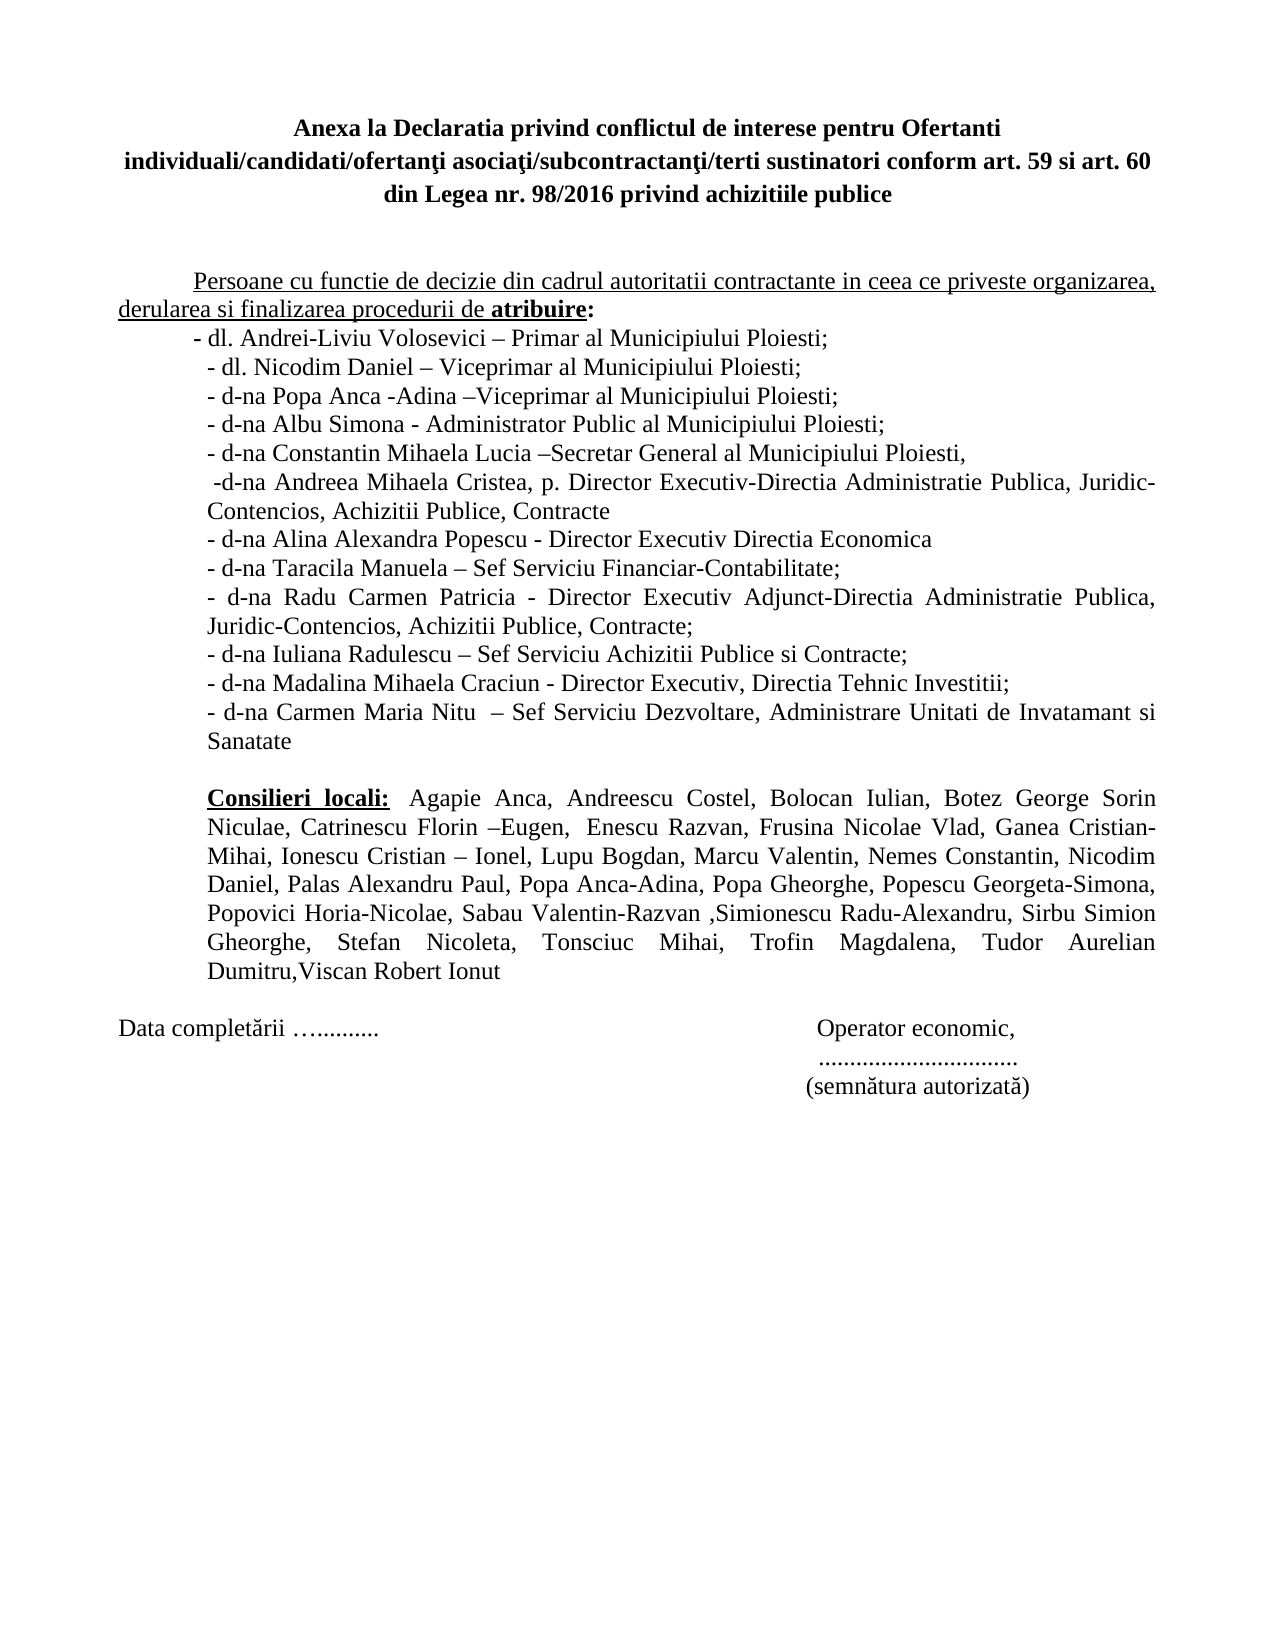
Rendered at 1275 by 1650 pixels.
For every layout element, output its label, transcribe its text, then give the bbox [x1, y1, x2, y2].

text Data completării ….......... Operator economic, [118, 1013, 1157, 1042]
text - d-na Constantin Mihaela Lucia –Secretar General al Municipiului Ploiesti, [207, 438, 1157, 467]
text - d-na Radu Carmen Patricia - Director Executiv Adjunct-Directia Administratie Publica, Juridic-Contencios, Achizitii Publice, Contracte; [207, 582, 1157, 639]
text ................................ [118, 1042, 1157, 1071]
text (semnătura autorizată) [118, 1071, 1157, 1099]
text - dl. Andrei-Liviu Volosevici – Primar al Municipiului Ploiesti; [118, 323, 1157, 352]
text Anexa la Declaratia privind conflictul de interese pentru Ofertanti individuali/candidati/ofertanţi asociaţi/subcontractanţi/terti sustinatori conform art. 59 si art. 60 din Legea nr. 98/2016 privind achizitiile publice [118, 113, 1157, 208]
text Persoane cu functie de decizie din cadrul autoritatii contractante in ceea ce priveste organizarea, derularea si finalizarea procedurii de atribuire: [118, 266, 1157, 323]
text Consilieri locali: Agapie Anca, Andreescu Costel, Bolocan Iulian, Botez George Sorin Niculae, Catrinescu Florin –Eugen, Enescu Razvan, Frusina Nicolae Vlad, Ganea Cristian-Mihai, Ionescu Cristian – Ionel, Lupu Bogdan, Marcu Valentin, Nemes Constantin, Nicodim Daniel, Palas Alexandru Paul, Popa Anca-Adina, Popa Gheorghe, Popescu Georgeta-Simona, Popovici Horia-Nicolae, Sabau Valentin-Razvan ,Simionescu Radu-Alexandru, Sirbu Simion Gheorghe, Stefan Nicoleta, Tonsciuc Mihai, Trofin Magdalena, Tudor Aurelian Dumitru,Viscan Robert Ionut [207, 783, 1157, 984]
text - d-na Madalina Mihaela Craciun - Director Executiv, Directia Tehnic Investitii; [207, 668, 1157, 697]
text - d-na Albu Simona - Administrator Public al Municipiului Ploiesti; [207, 409, 1157, 438]
text - d-na Iuliana Radulescu – Sef Serviciu Achizitii Publice si Contracte; [207, 639, 1157, 668]
text - d-na Alina Alexandra Popescu - Director Executiv Directia Economica [207, 524, 1157, 553]
text - d-na Carmen Maria Nitu – Sef Serviciu Dezvoltare, Administrare Unitati de Invatamant si Sanatate [207, 697, 1157, 754]
text -d-na Andreea Mihaela Cristea, p. Director Executiv-Directia Administratie Publica, Juridic-Contencios, Achizitii Publice, Contracte [207, 467, 1157, 524]
text - d-na Popa Anca -Adina –Viceprimar al Municipiului Ploiesti; [207, 381, 1157, 409]
text - d-na Taracila Manuela – Sef Serviciu Financiar-Contabilitate; [207, 553, 1157, 582]
text - dl. Nicodim Daniel – Viceprimar al Municipiului Ploiesti; [207, 352, 1157, 381]
